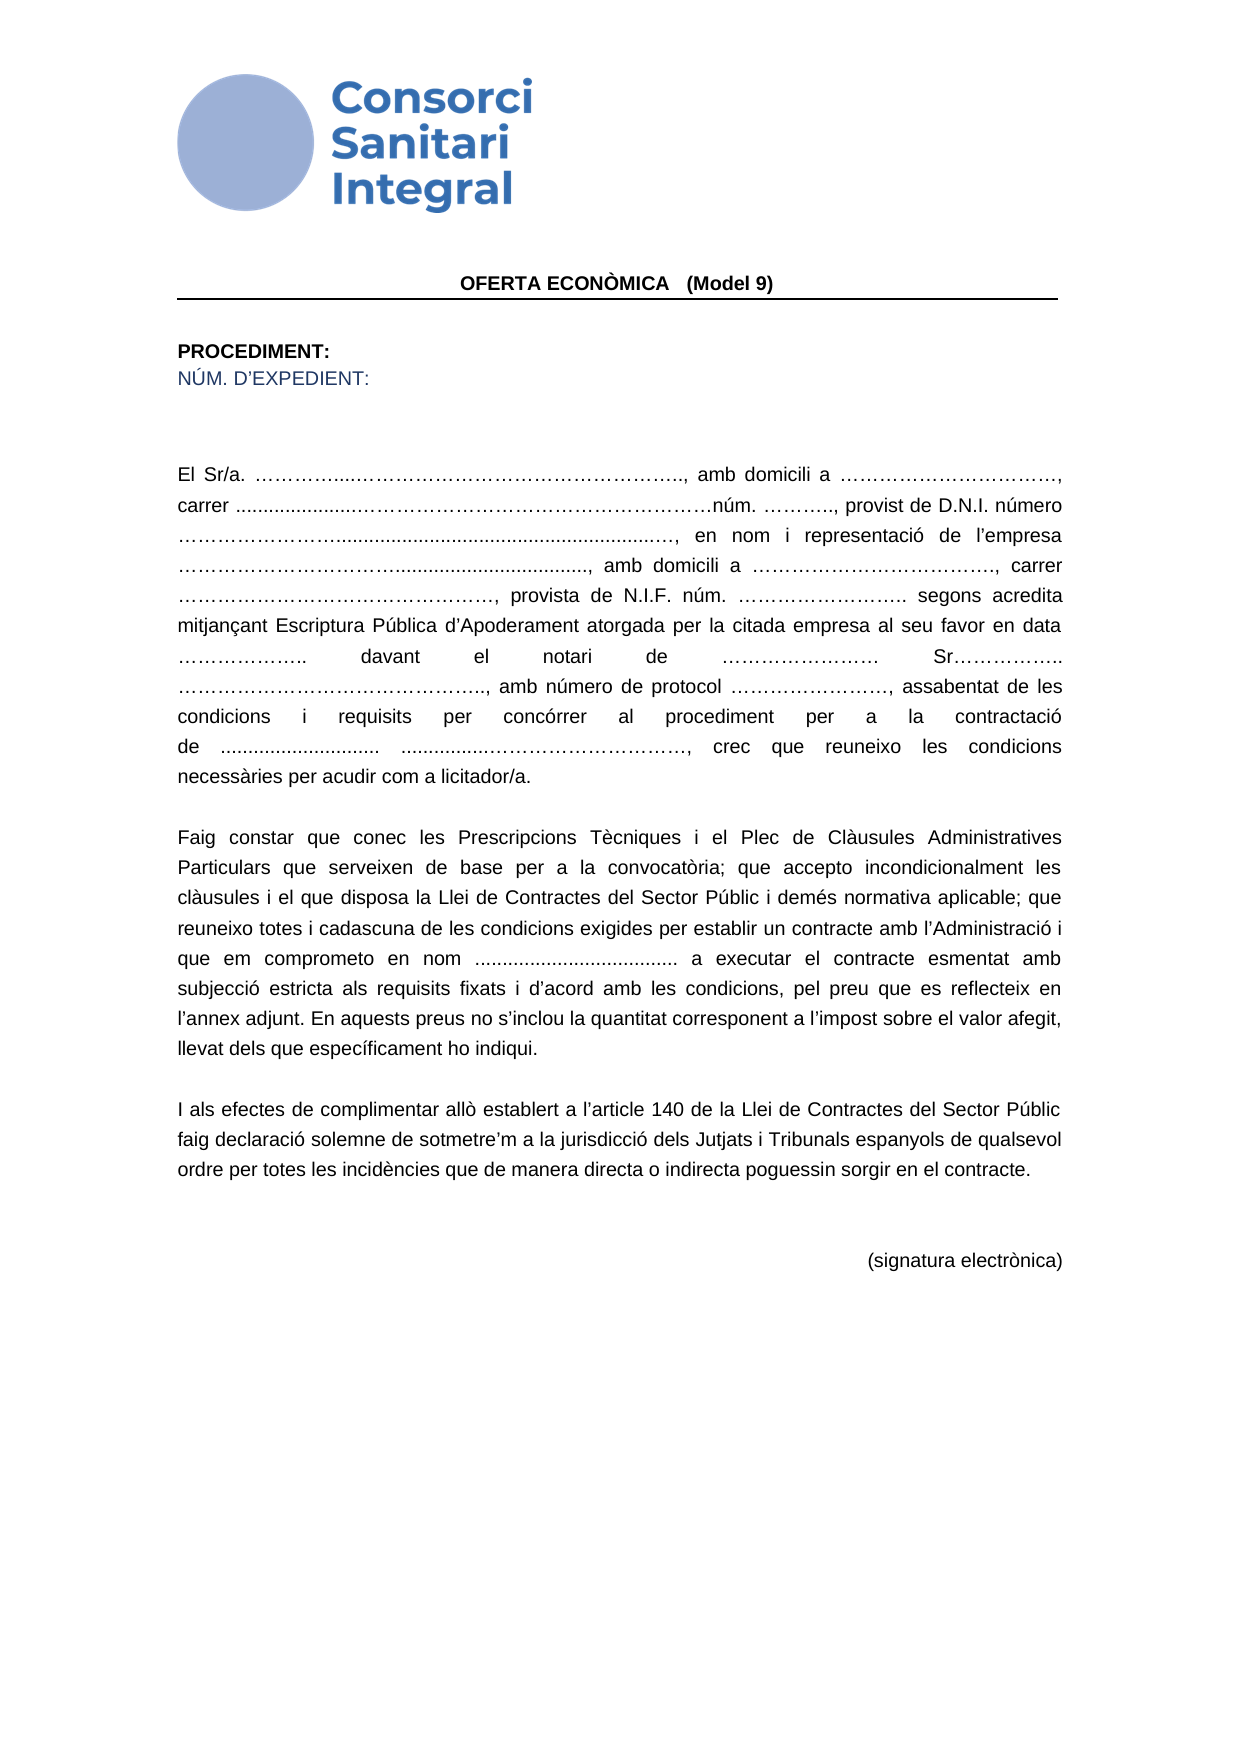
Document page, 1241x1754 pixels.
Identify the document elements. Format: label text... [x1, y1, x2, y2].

text El Sr/a. …………....………………………………………….., amb domicili a ……………………………, carrer ......................………………………………………………núm. ……….., provist de D.N.I. número ……………………..........................................................…, en nom i representació de l’empresa ……………………………..................................., amb domicili a ………………………………., carrer …………………………………………, provista de N.I.F. núm. …………………….. segons acredita mitjançant Escriptura Pública d’Apoderament atorgada per la citada empresa al seu favor en data ……………….. davant el notari de …………………… Sr…………….. ……………………………………….., amb número de protocol ……………………, assabentat de les condicions i requisits per concórrer al procediment per a la contractació de ............................. ................…………………………, crec que reuneixo les condicions necessàries per acudir com a licitador/a. [177, 458, 1063, 790]
subtitle (signatura electrònica) [177, 1247, 1063, 1272]
subtitle OFERTA ECONÒMICA (Model 9) [170, 272, 1063, 294]
text PROCEDIMENT: [177, 340, 1063, 363]
text I als efectes de complimentar allò establert a l’article 140 de la Llei de Contractes del Sector Públic faig declaració solemne de sotmetre’m a la jurisdicció dels Jutjats i Tribunals espanyols de qualsevol ordre per totes les incidències que de manera directa o indirecta poguessin sorgir en el contracte. [177, 1092, 1063, 1183]
subtitle NÚM. D’EXPEDIENT: [177, 367, 1063, 389]
text Faig constar que conec les Prescripcions Tècniques i el Plec de Clàusules Administratives Particulars que serveixen de base per a la convocatòria; que accepto incondicionalment les clàusules i el que disposa la Llei de Contractes del Sector Públic i demés normativa aplicable; que reuneixo totes i cadascuna de les condicions exigides per establir un contracte amb l’Administració i que em comprometo en nom ..................................... a executar el contracte esmentat amb subjecció estricta als requisits fixats i d’acord amb les condicions, pel preu que es reflecteix en l’annex adjunt. En aquests preus no s’inclou la quantitat corresponent a l’impost sobre el valor afegit, llevat dels que específicament ho indiqui. [177, 820, 1063, 1062]
